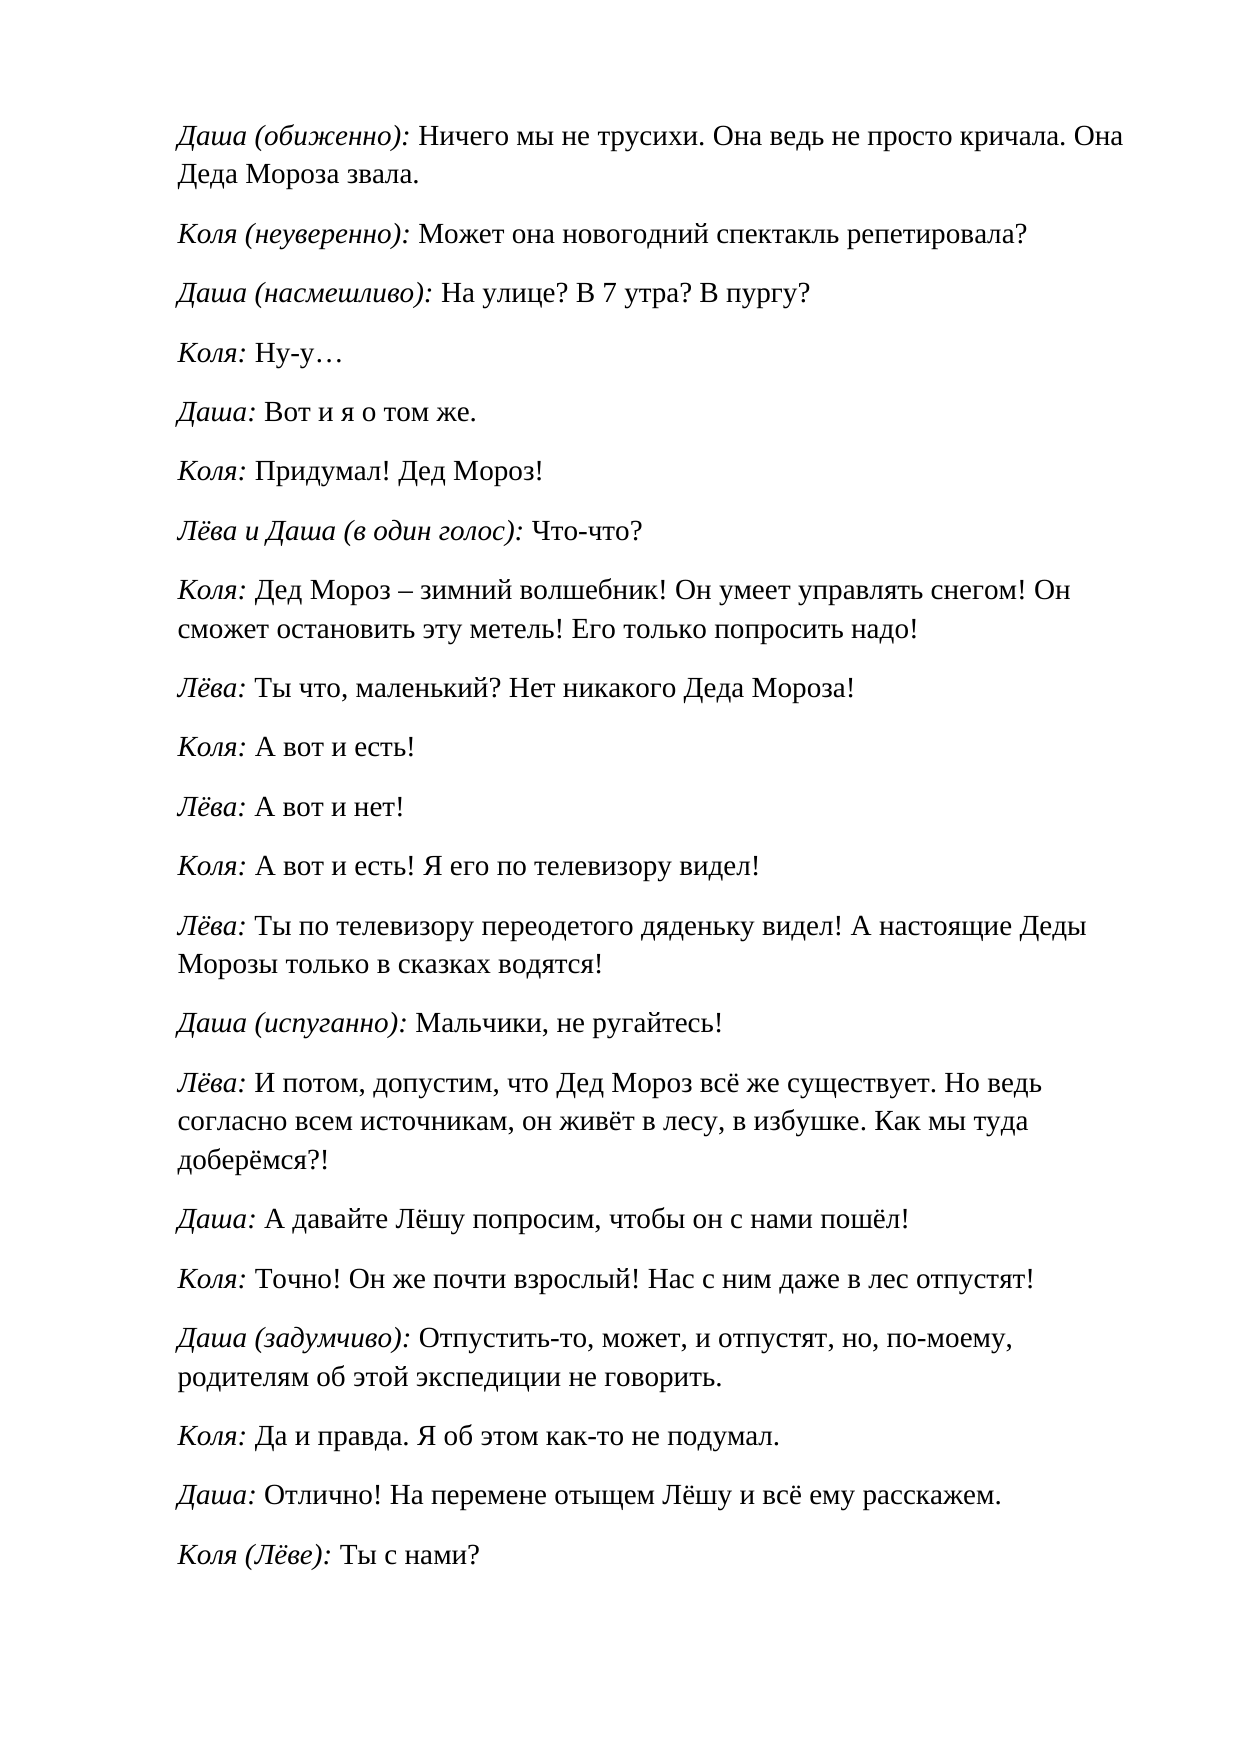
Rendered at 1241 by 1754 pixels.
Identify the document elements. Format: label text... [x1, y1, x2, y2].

text Даша: Вот и я о том же. [177, 394, 1152, 428]
text Лёва: И потом, допустим, что Дед Мороз всё же существует. Но ведь согласно всем источникам, он живёт в лесу, в избушке. Как мы туда доберёмся?! [177, 1065, 1152, 1176]
text Даша: Отлично! На перемене отыщем Лёшу и всё ему расскажем. [177, 1477, 1152, 1511]
text Коля: А вот и есть! [177, 729, 1152, 763]
text Даша (обиженно): Ничего мы не трусихи. Она ведь не просто кричала. Она Деда Мороза звала. [177, 118, 1152, 190]
text Коля: Дед Мороз – зимний волшебник! Он умеет управлять снегом! Он сможет остановить эту метель! Его только попросить надо! [177, 572, 1152, 644]
text Коля: Придумал! Дед Мороз! [177, 453, 1152, 487]
text Даша: А давайте Лёшу попросим, чтобы он с нами пошёл! [177, 1201, 1152, 1235]
text Коля: Да и правда. Я об этом как-то не подумал. [177, 1418, 1152, 1452]
text Коля (Лёве): Ты с нами? [177, 1537, 1152, 1570]
text Лёва: Ты по телевизору переодетого дяденьку видел! А настоящие Деды Морозы только в сказках водятся! [177, 908, 1152, 980]
text Коля (неуверенно): Может она новогодний спектакль репетировала? [177, 216, 1152, 249]
text Лёва и Даша (в один голос): Что-что? [177, 513, 1152, 546]
text Лёва: Ты что, маленький? Нет никакого Деда Мороза! [177, 670, 1152, 704]
text Коля: А вот и есть! Я его по телевизору видел! [177, 848, 1152, 882]
text Лёва: А вот и нет! [177, 789, 1152, 822]
text Коля: Точно! Он же почти взрослый! Нас с ним даже в лес отпустят! [177, 1261, 1152, 1294]
text Коля: Ну-у… [177, 335, 1152, 368]
text Даша (испуганно): Мальчики, не ругайтесь! [177, 1006, 1152, 1039]
text Даша (насмешливо): На улице? В 7 утра? В пургу? [177, 275, 1152, 309]
text Даша (задумчиво): Отпустить-то, может, и отпустят, но, по-моему, родителям об этой экспедиции не говорить. [177, 1320, 1152, 1392]
